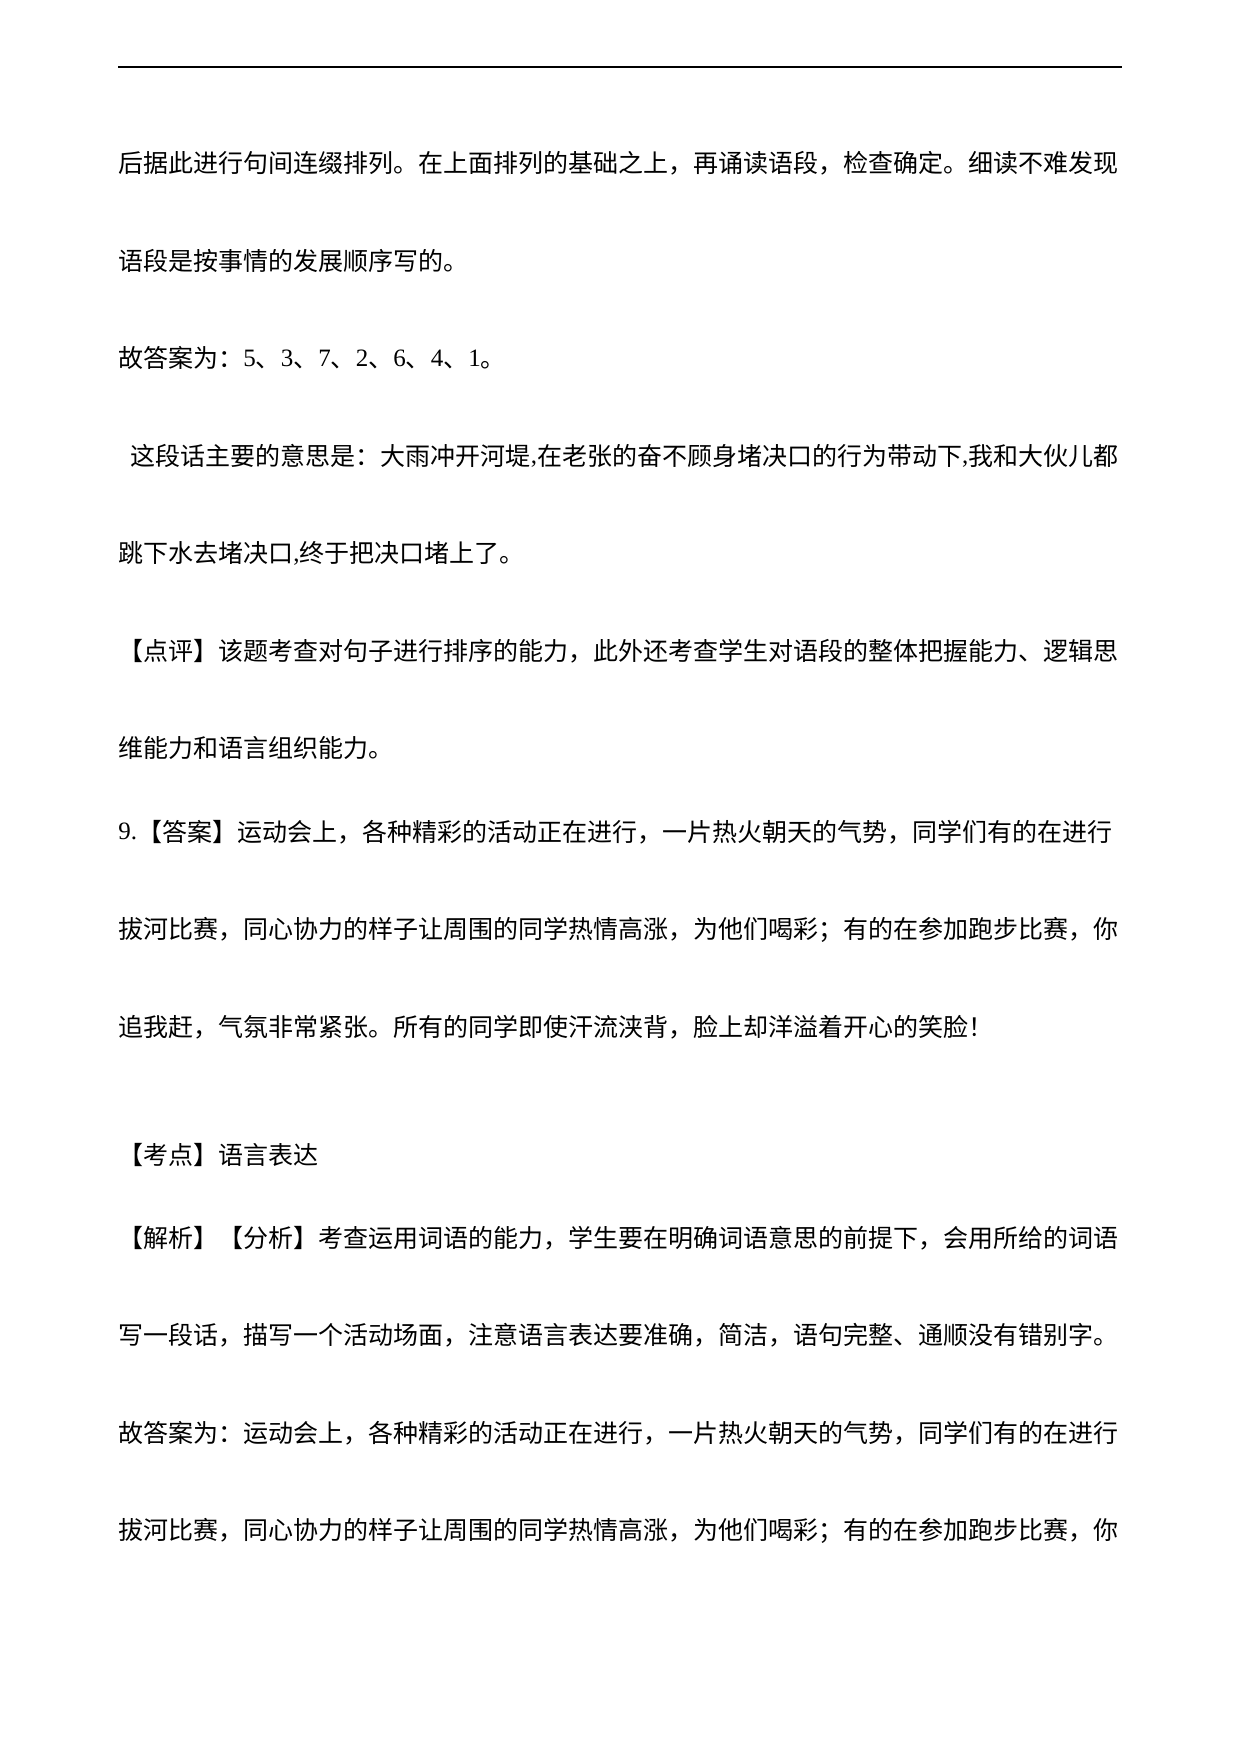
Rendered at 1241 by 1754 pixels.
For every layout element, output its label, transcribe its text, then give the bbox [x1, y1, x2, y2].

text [118, 1204, 1122, 1561]
text 9.【答案】运动会上，各种精彩的活动正在进行，一片热火朝天的气势，同学们有的在进行拔河比赛，同心协力的样子让周围的同学热情高涨，为他们喝彩；有的在参加跑步比赛，你追我赶，气氛非常紧张。所有的同学即使汗流浃背，脸上却洋溢着开心的笑脸！ [118, 798, 1122, 1106]
text 【考点】语言表达 [118, 1121, 1122, 1186]
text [118, 129, 1122, 779]
